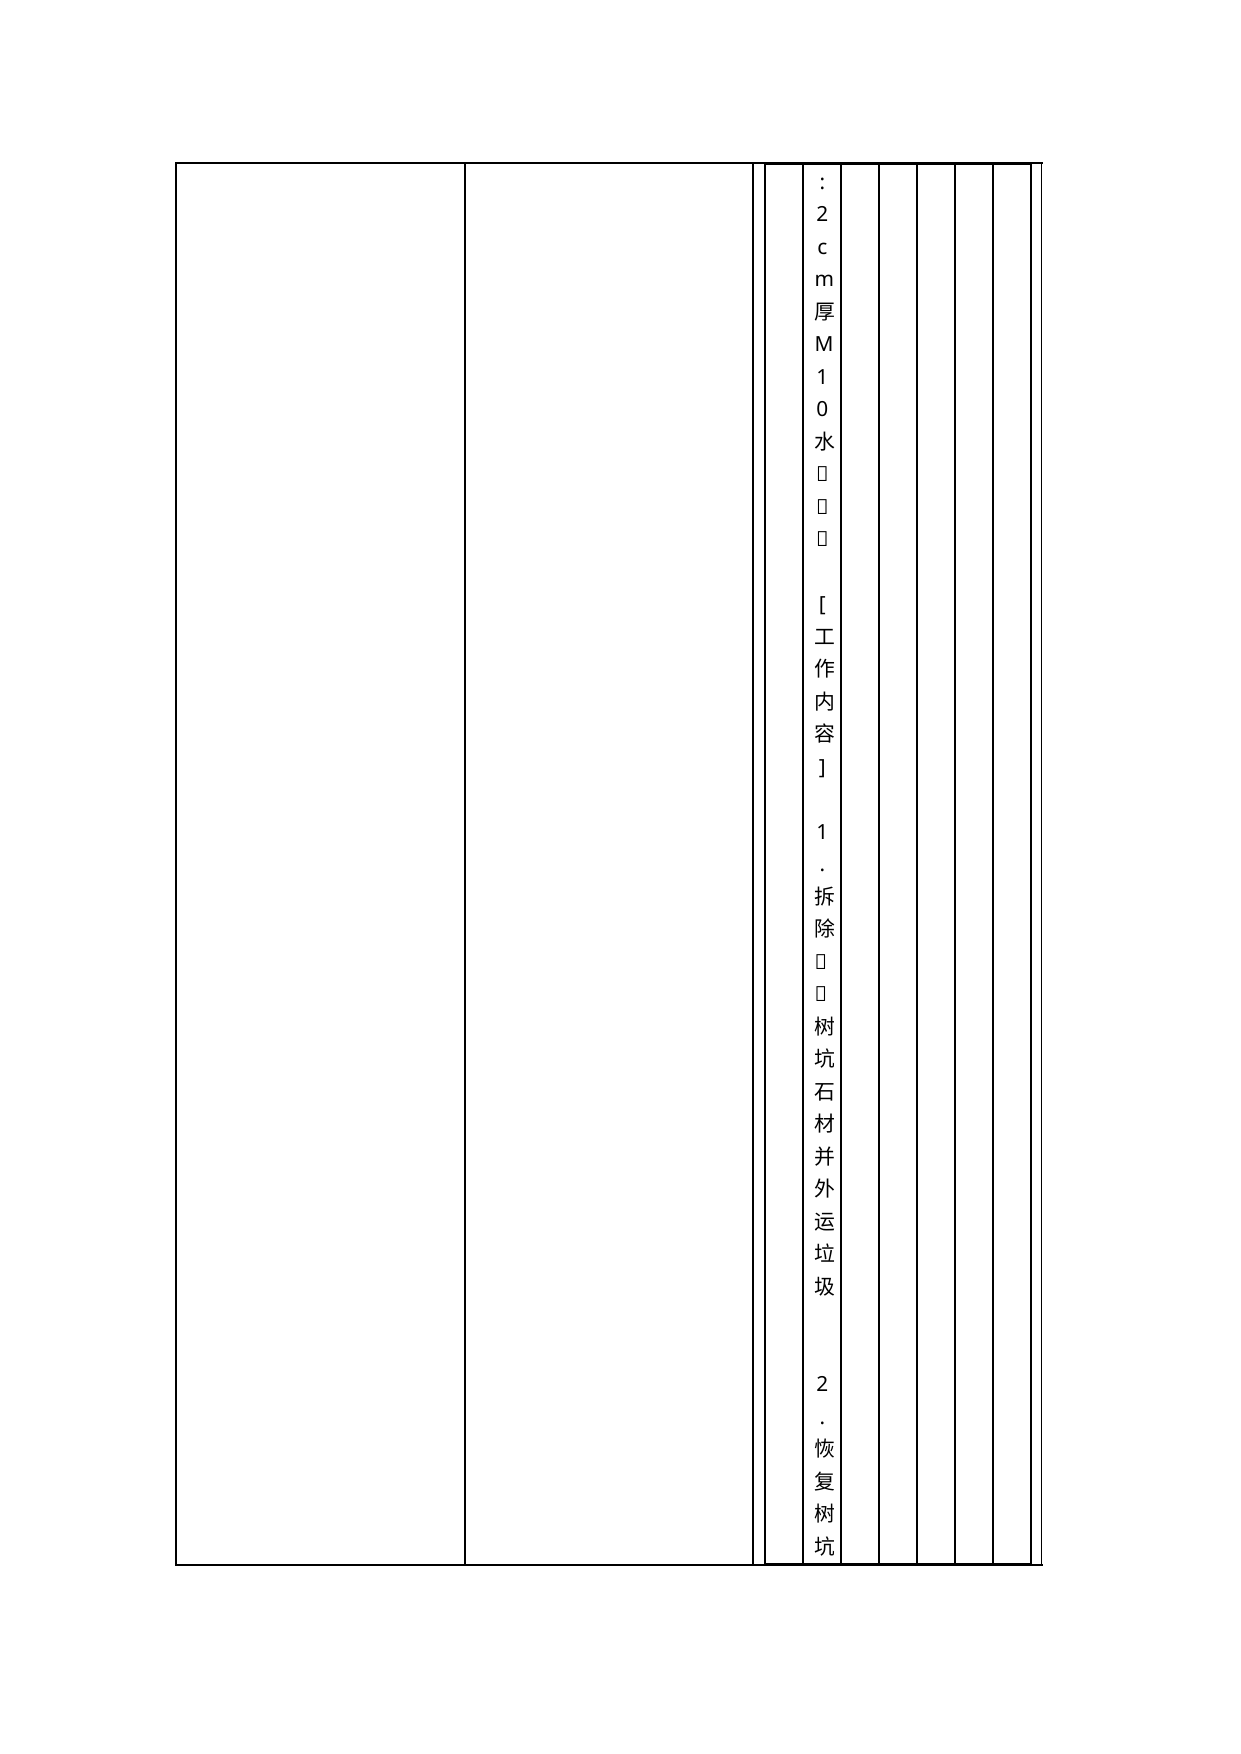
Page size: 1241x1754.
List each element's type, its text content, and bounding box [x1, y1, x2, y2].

table_cell [766, 165, 802, 1563]
table_cell [956, 165, 992, 1563]
table_cell [918, 165, 954, 1563]
table_cell [994, 165, 1030, 1563]
table_cell [466, 164, 752, 1564]
table_cell [1032, 164, 1041, 1564]
table_cell [754, 164, 764, 1564]
table_cell 1 [177, 164, 464, 1564]
table_cell [842, 165, 878, 1563]
table_cell [804, 165, 840, 1563]
table_cell [880, 165, 916, 1563]
